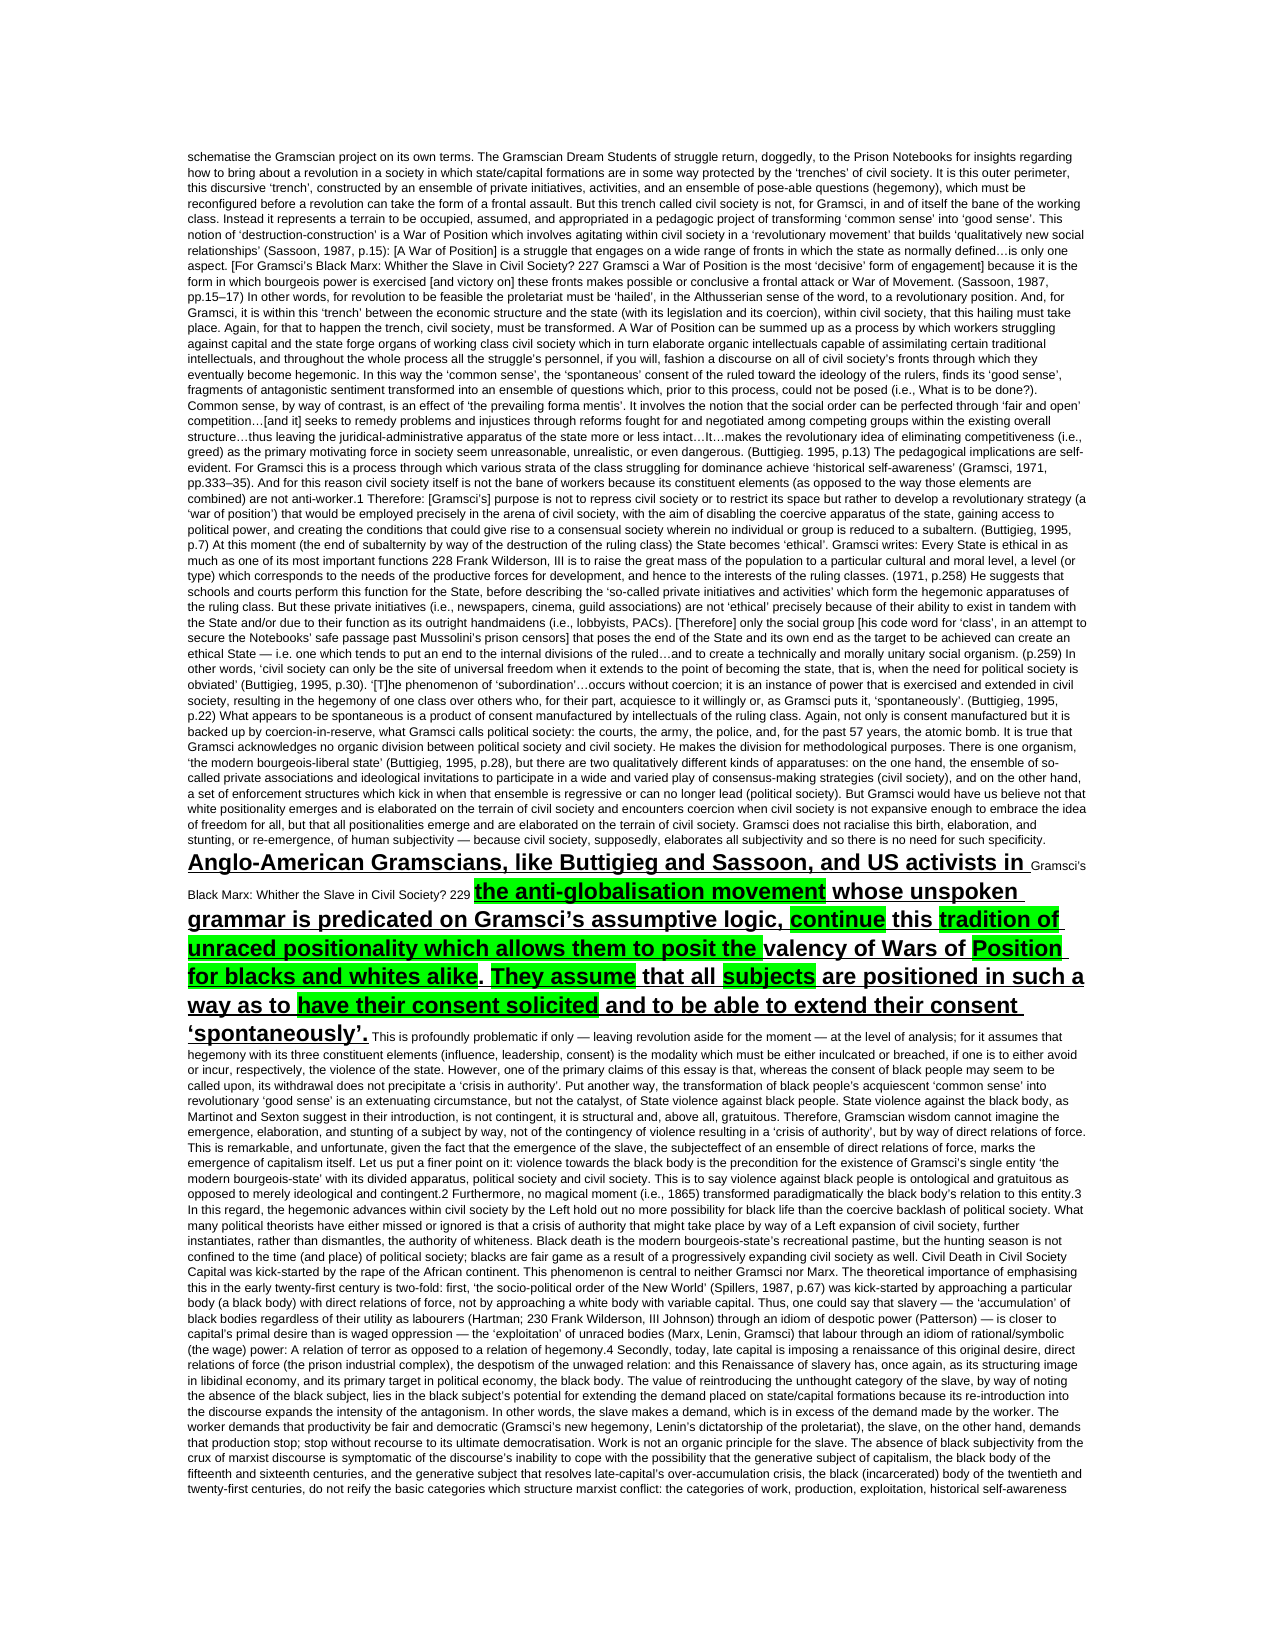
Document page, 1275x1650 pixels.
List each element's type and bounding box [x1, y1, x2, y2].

text [187, 150, 1087, 1496]
